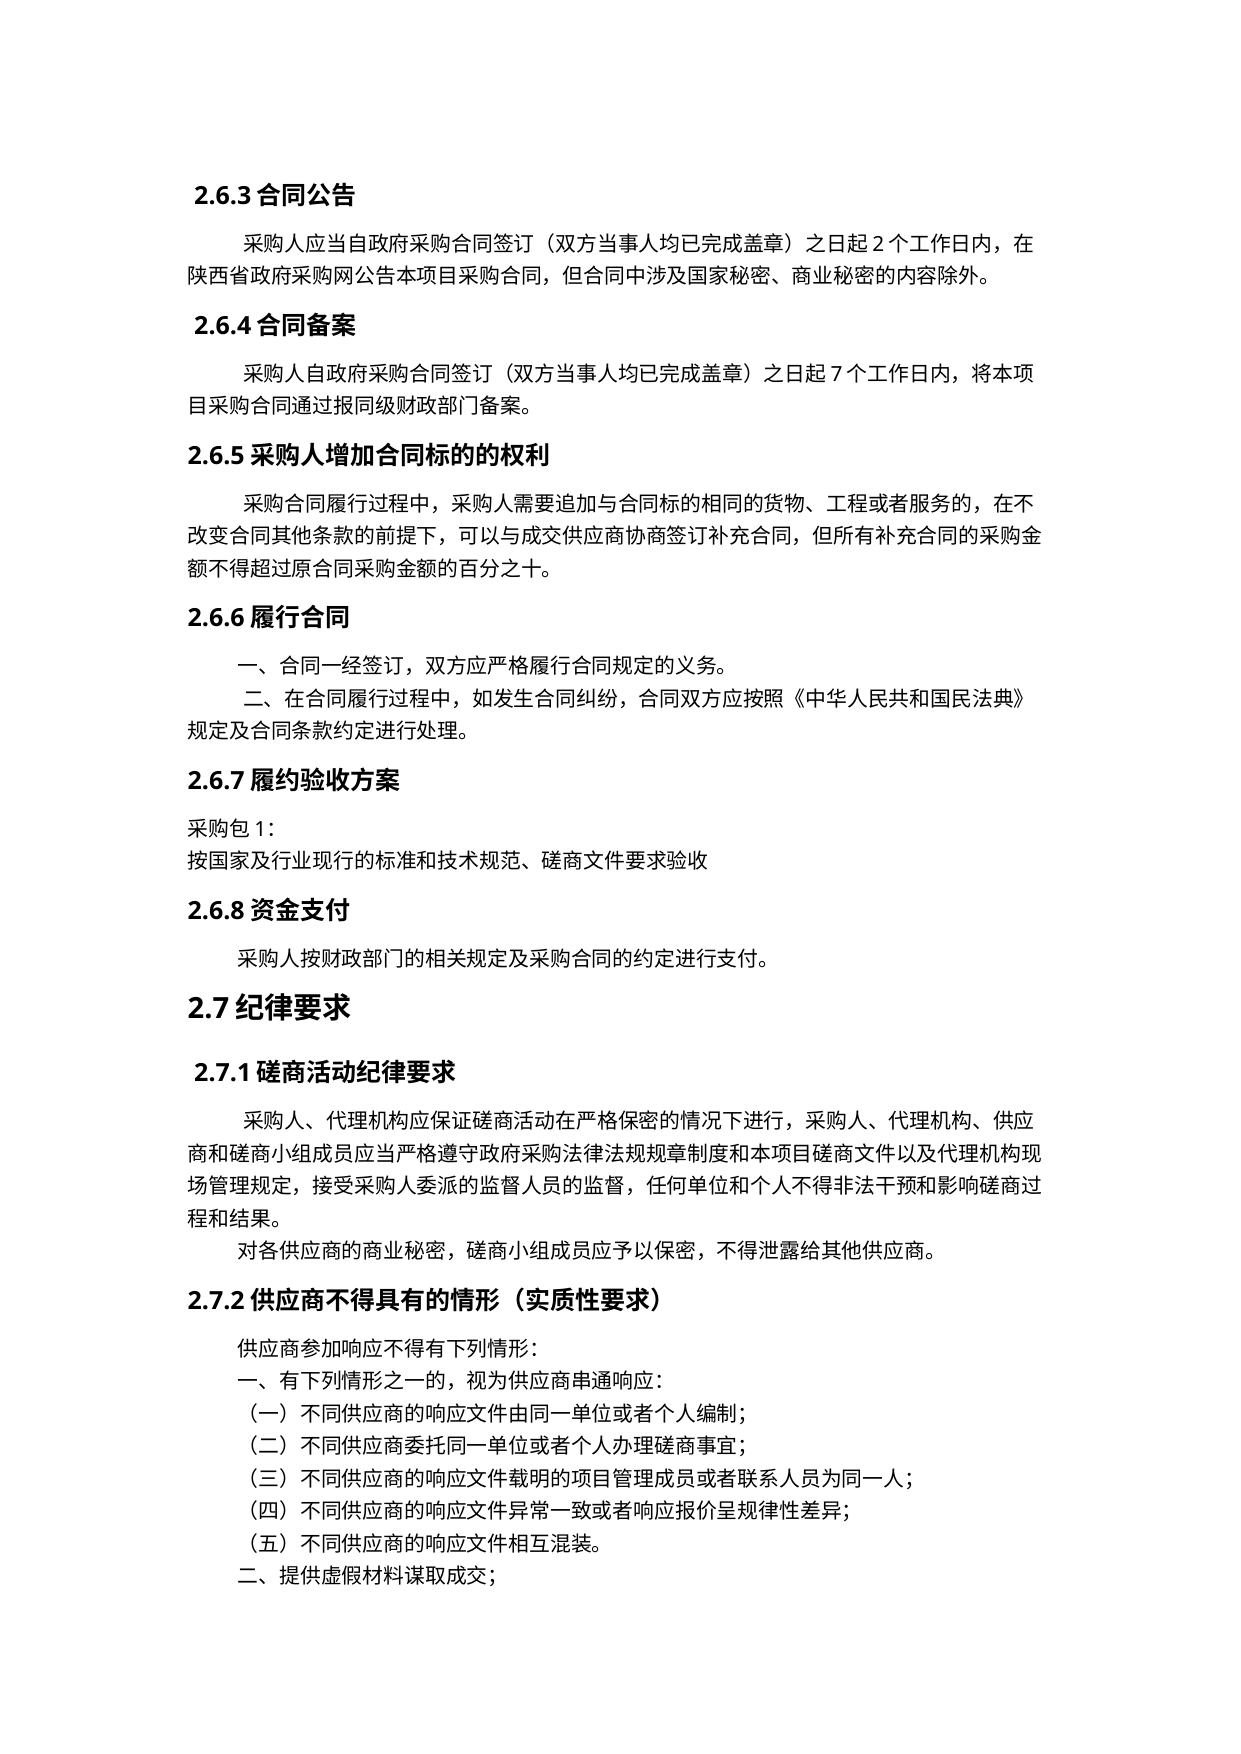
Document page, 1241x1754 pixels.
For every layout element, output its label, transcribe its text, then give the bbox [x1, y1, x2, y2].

text 2.6.6履行合同 [187, 584, 1053, 649]
text 2.6.8资金支付 [187, 877, 1053, 942]
text 2.7纪律要求 [187, 974, 1053, 1039]
text 采购人自政府采购合同签订（双方当事人均已完成盖章）之日起7个工作日内，将本项目采购合同通过报同级财政部门备案。 [187, 357, 1053, 422]
text 对各供应商的商业秘密，磋商小组成员应予以保密，不得泄露给其他供应商。 [187, 1234, 1053, 1267]
text （三）不同供应商的响应文件载明的项目管理成员或者联系人员为同一人； [187, 1462, 1053, 1494]
text 按国家及行业现行的标准和技术规范、磋商文件要求验收 [187, 844, 1053, 877]
text （二）不同供应商委托同一单位或者个人办理磋商事宜； [187, 1429, 1053, 1462]
text 采购人按财政部门的相关规定及采购合同的约定进行支付。 [187, 942, 1053, 974]
text 2.6.4合同备案 [187, 292, 1053, 357]
text 采购人、代理机构应保证磋商活动在严格保密的情况下进行，采购人、代理机构、供应商和磋商小组成员应当严格遵守政府采购法律法规规章制度和本项目磋商文件以及代理机构现场管理规定，接受采购人委派的监督人员的监督，任何单位和个人不得非法干预和影响磋商过程和结果。 [187, 1104, 1053, 1234]
text 2.6.7履约验收方案 [187, 747, 1053, 812]
text （四）不同供应商的响应文件异常一致或者响应报价呈规律性差异； [187, 1494, 1053, 1527]
text 2.7.2供应商不得具有的情形（实质性要求） [187, 1267, 1053, 1332]
text 供应商参加响应不得有下列情形： [187, 1332, 1053, 1364]
text （一）不同供应商的响应文件由同一单位或者个人编制； [187, 1397, 1053, 1429]
text 2.6.5采购人增加合同标的的权利 [187, 422, 1053, 487]
text 一、有下列情形之一的，视为供应商串通响应： [187, 1364, 1053, 1397]
text 二、提供虚假材料谋取成交； [187, 1559, 1053, 1592]
text 采购合同履行过程中，采购人需要追加与合同标的相同的货物、工程或者服务的，在不改变合同其他条款的前提下，可以与成交供应商协商签订补充合同，但所有补充合同的采购金额不得超过原合同采购金额的百分之十。 [187, 487, 1053, 584]
text 2.6.3合同公告 [187, 162, 1053, 227]
text （五）不同供应商的响应文件相互混装。 [187, 1527, 1053, 1559]
text 采购人应当自政府采购合同签订（双方当事人均已完成盖章）之日起2个工作日内，在陕西省政府采购网公告本项目采购合同，但合同中涉及国家秘密、商业秘密的内容除外。 [187, 227, 1053, 292]
text 二、在合同履行过程中，如发生合同纠纷，合同双方应按照《中华人民共和国民法典》规定及合同条款约定进行处理。 [187, 682, 1053, 747]
text 采购包1： [187, 812, 1053, 844]
text 2.7.1磋商活动纪律要求 [187, 1039, 1053, 1104]
text 一、合同一经签订，双方应严格履行合同规定的义务。 [187, 649, 1053, 682]
